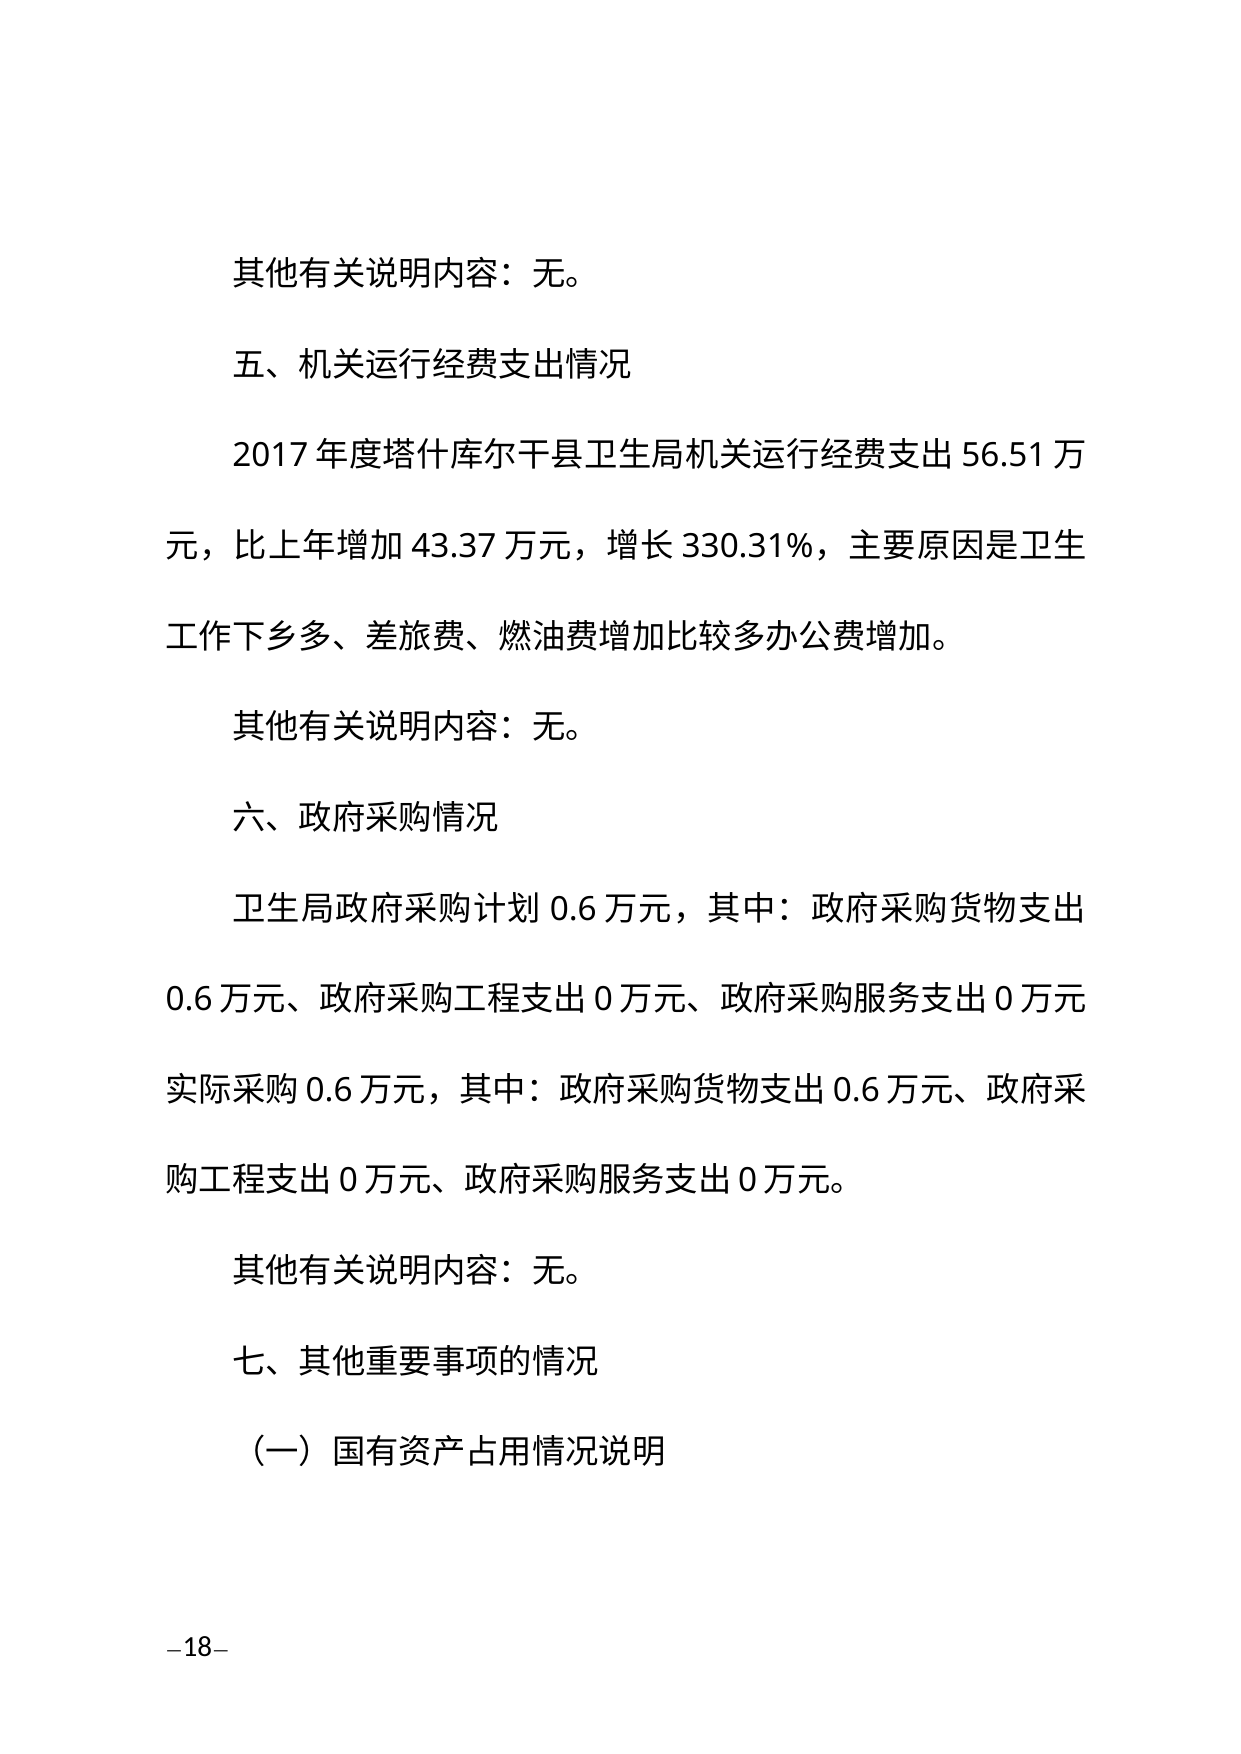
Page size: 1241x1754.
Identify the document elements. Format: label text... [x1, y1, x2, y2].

text 五、机关运行经费支出情况 [165, 316, 1087, 407]
text 其他有关说明内容：无。 [165, 679, 1087, 769]
text 2017年度塔什库尔干县卫生局机关运行经费支出56.51万元，比上年增加43.37万元，增长330.31%，主要原因是卫生工作下乡多、差旅费、燃油费增加比较多办公费增加。 [165, 407, 1087, 679]
text （一）国有资产占用情况说明 [165, 1404, 1087, 1494]
text 其他有关说明内容：无。 [165, 1223, 1087, 1313]
text 六、政府采购情况 [165, 769, 1087, 860]
text 卫生局政府采购计划0.6万元，其中：政府采购货物支出0.6万元、政府采购工程支出0万元、政府采购服务支出0万元；实际采购0.6万元，其中：政府采购货物支出0.6万元、政府采购工程支出0万元、政府采购服务支出0万元。 [165, 860, 1087, 1223]
text 七、其他重要事项的情况 [165, 1313, 1087, 1404]
text 其他有关说明内容：无。 [165, 226, 1087, 316]
